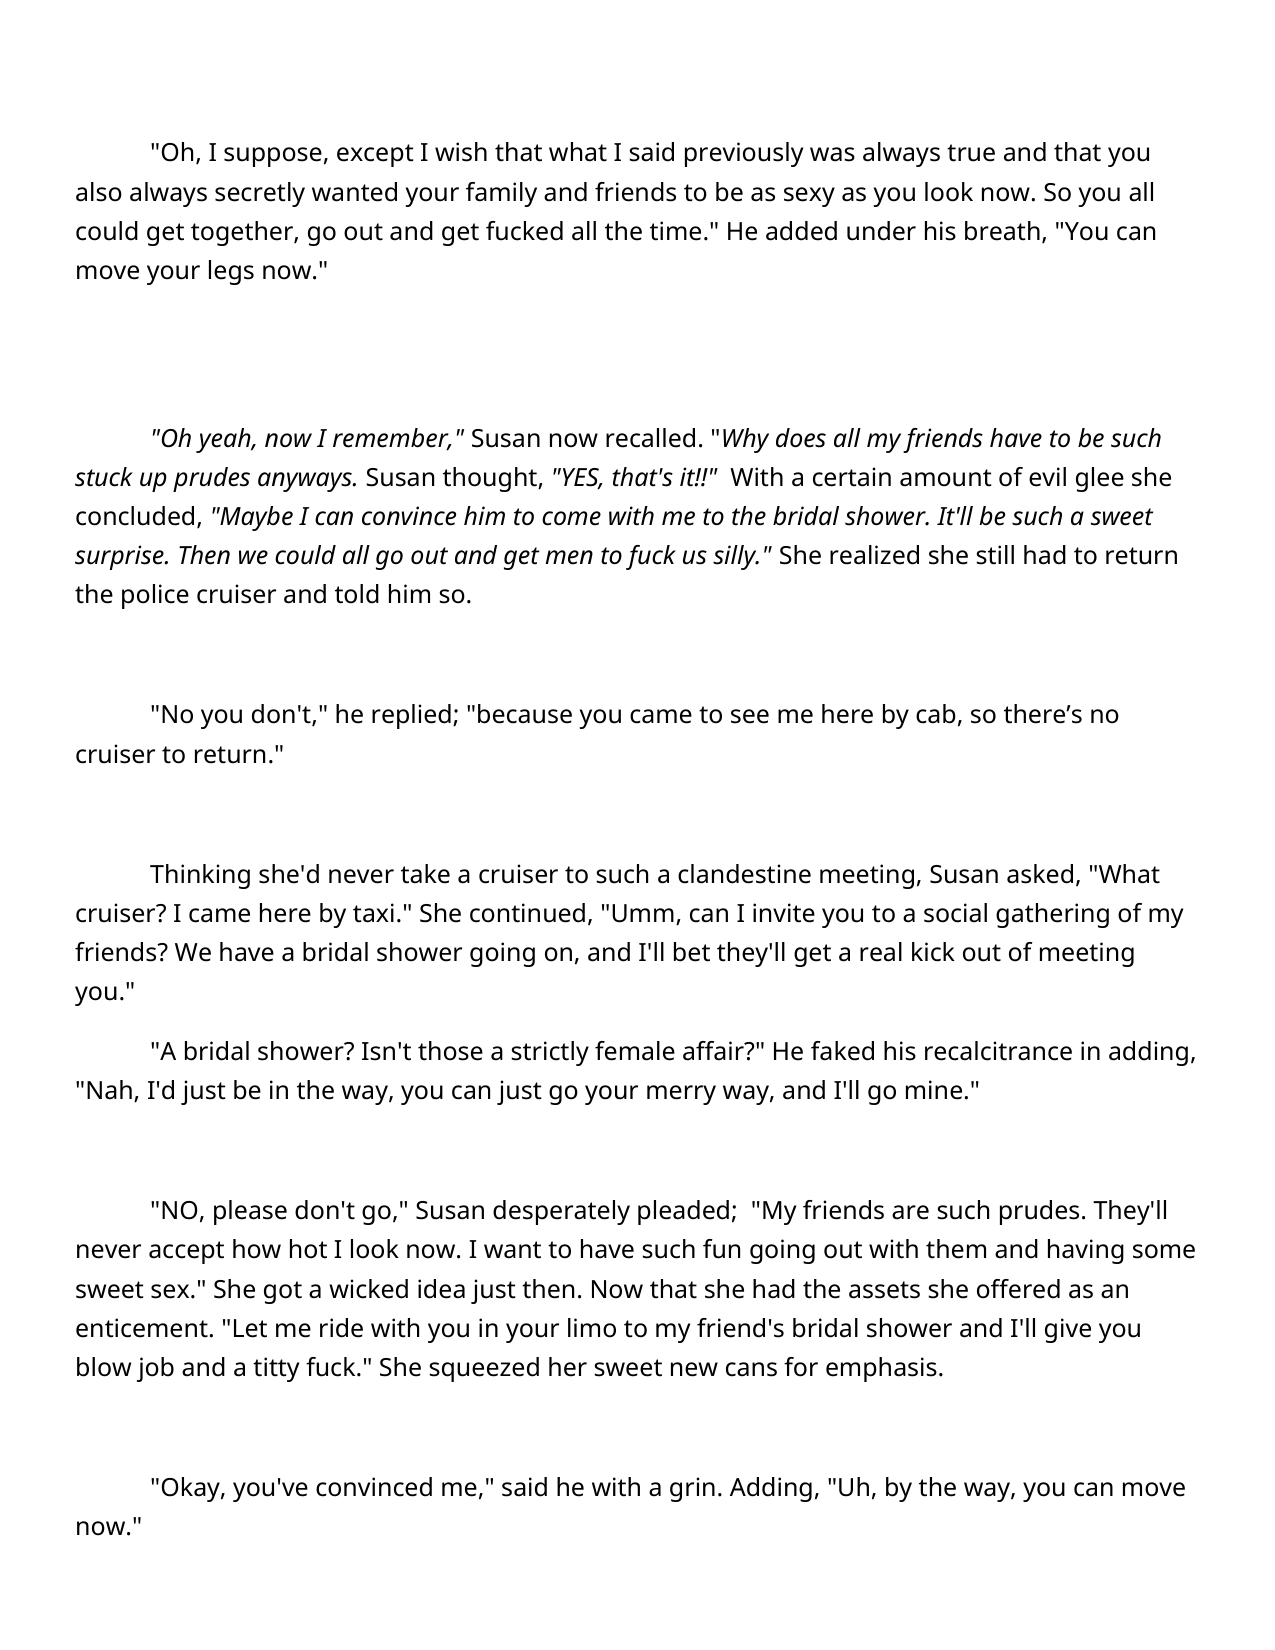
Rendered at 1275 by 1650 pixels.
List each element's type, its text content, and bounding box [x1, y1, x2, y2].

text "Okay, you've convinced me," said he with a grin. Adding, "Uh, by the way, you can move now." [75, 1469, 1200, 1543]
text Thinking she'd never take a cruiser to such a clandestine meeting, Susan asked, "What cruiser? I came here by taxi." She continued, "Umm, can I invite you to a social gathering of my friends? We have a bridal shower going on, and I'll bet they'll get a real kick out of meeting you." [75, 856, 1200, 1008]
text "Oh, I suppose, except I wish that what I said previously was always true and that you also always secretly wanted your family and friends to be as sexy as you look now. So you all could get together, go out and get fucked all the time." He added under his breath, "You can move your legs now." [75, 135, 1200, 287]
text "A bridal shower? Isn't those a strictly female affair?" He faked his recalcitrance in adding, "Nah, I'd just be in the way, you can just go your merry way, and I'll go mine." [75, 1034, 1200, 1107]
text "No you don't," he replied; "because you came to see me here by cab, so there’s no cruiser to return." [75, 697, 1200, 770]
text "NO, please don't go," Susan desperately pleaded; "My friends are such prudes. They'll never accept how hot I look now. I want to have such fun going out with them and having some sweet sex." She got a wicked idea just then. Now that she had the assets she offered as an enticement. "Let me ride with you in your limo to my friend's bridal shower and I'll give you blow job and a titty fuck." She squeezed her sweet new cans for emphasis. [75, 1193, 1200, 1384]
text "Oh yeah, now I remember," Susan now recalled. "Why does all my friends have to be such stuck up prudes anyways. Susan thought, "YES, that's it!!" With a certain amount of evil glee she concluded, "Maybe I can convince him to come with me to the bridal shower. It'll be such a sweet surprise. Then we could all go out and get men to fuck us silly." She realized she still had to return the police cruiser and told him so. [75, 420, 1200, 611]
